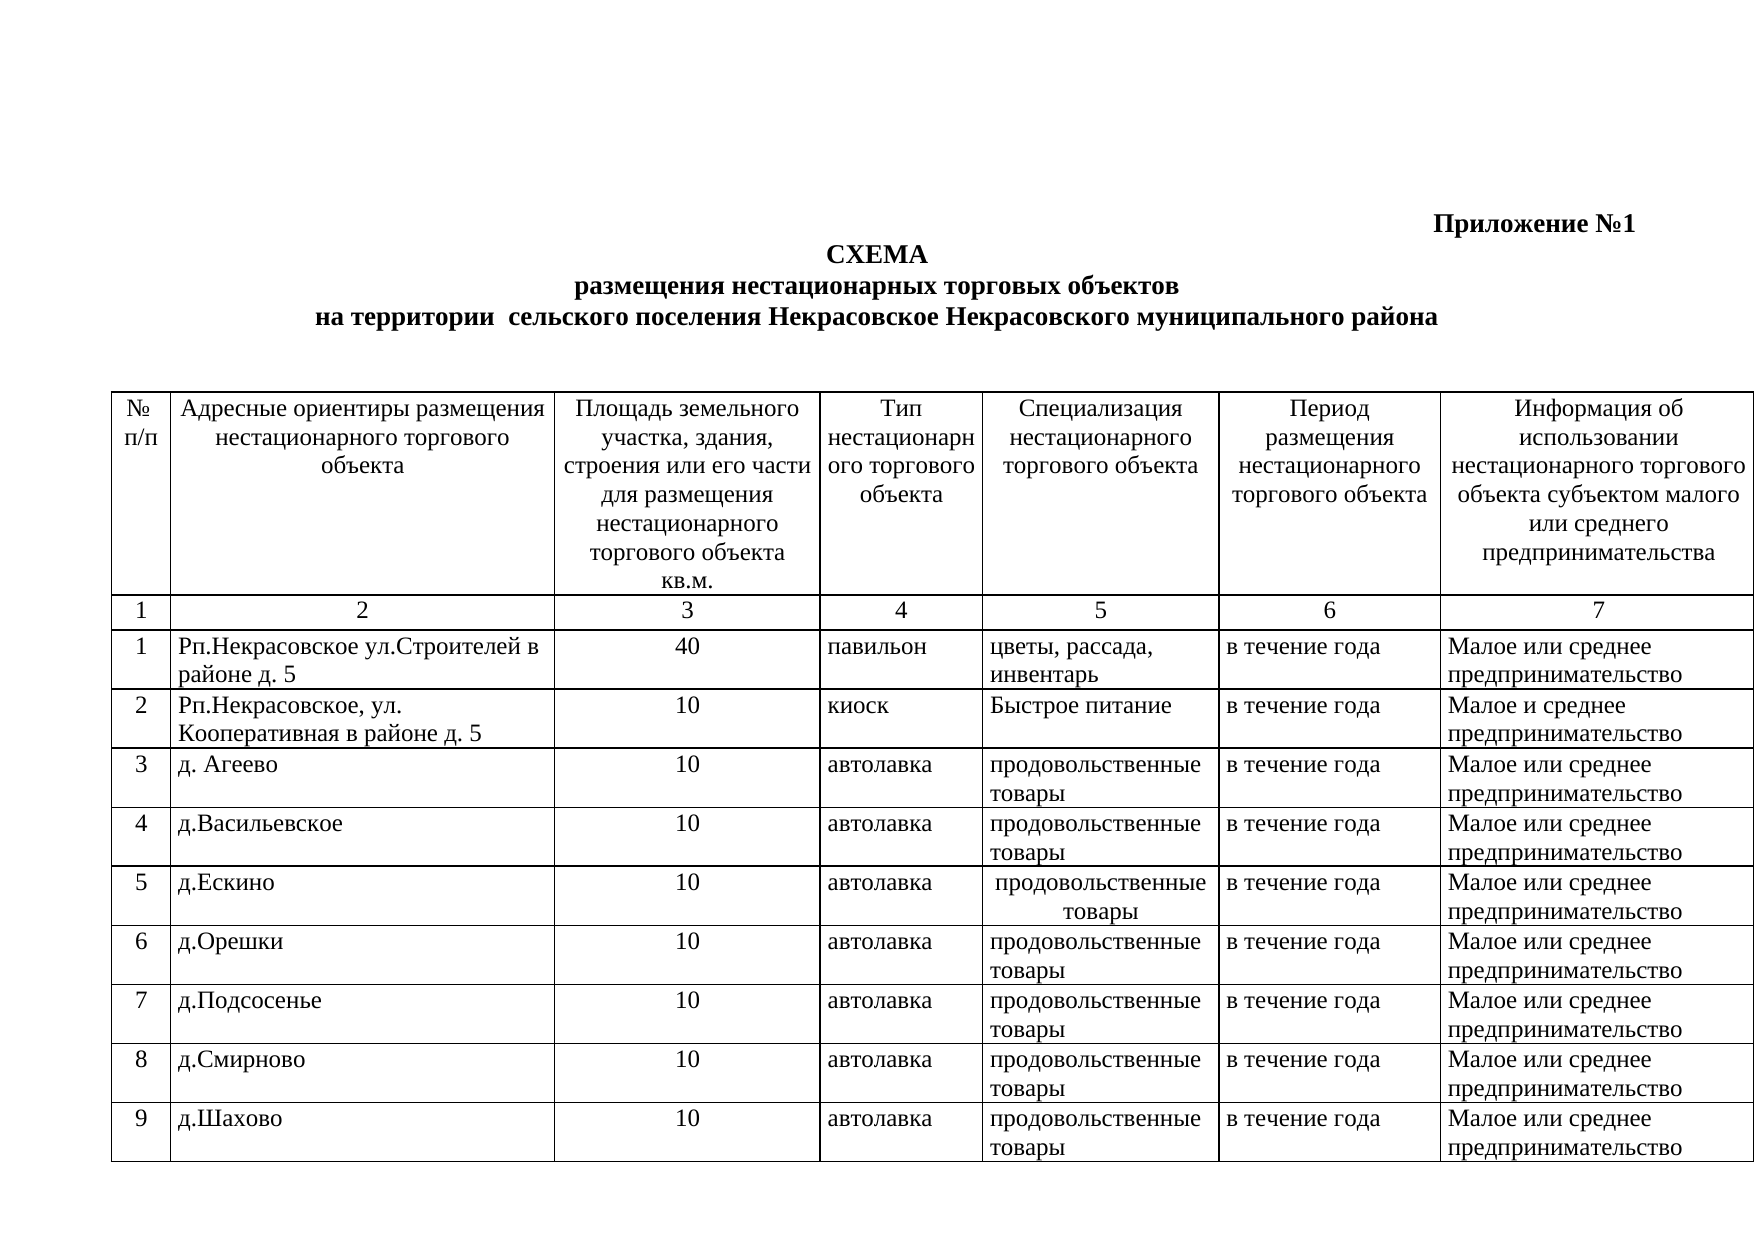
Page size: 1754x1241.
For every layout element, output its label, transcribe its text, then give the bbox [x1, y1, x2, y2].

table_cell продовольственные товары [983, 808, 1218, 865]
table_cell 10 [555, 690, 819, 747]
table_cell Малое или среднее предпринимательство [1441, 867, 1753, 924]
table_cell продовольственные товары [983, 749, 1218, 806]
table_cell 2 [171, 596, 554, 629]
table_cell Рп.Некрасовское ул.Строителей в районе д. 5 [171, 631, 554, 688]
table_header Период размещения нестационарного торгового объекта [1220, 393, 1440, 594]
table_cell 10 [555, 1103, 819, 1161]
table_cell 1 [112, 631, 170, 688]
table_header Тип нестационарного торгового объекта [821, 393, 982, 594]
table_cell д.Шахово [171, 1103, 554, 1161]
table_cell 6 [1220, 596, 1440, 629]
table_cell цветы, рассада, инвентарь [983, 631, 1218, 688]
table_cell павильон [821, 631, 982, 688]
table_header Адресные ориентиры размещения нестационарного торгового объекта [171, 393, 554, 594]
table_cell д.Ескино [171, 867, 554, 924]
table_cell автолавка [821, 1044, 982, 1102]
table_cell Малое или среднее предпринимательство [1441, 1044, 1753, 1102]
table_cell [1441, 1103, 1753, 1161]
table_cell в течение года [1220, 808, 1440, 865]
table_cell 5 [983, 596, 1218, 629]
table_header Площадь земельного участка, здания, строения или его части для размещения нестационарного торгового объекта кв.м. [555, 393, 819, 594]
table_cell 7 [112, 985, 170, 1043]
table_cell продовольственные товары [983, 985, 1218, 1043]
table_header № п/п [112, 393, 170, 594]
table_cell Быстрое питание [983, 690, 1218, 747]
table_cell 10 [555, 1044, 819, 1102]
table_cell 6 [112, 926, 170, 983]
table_cell 1 [112, 596, 170, 629]
table_cell автолавка [821, 808, 982, 865]
table_cell продовольственные товары [983, 926, 1218, 983]
table_cell автолавка [821, 749, 982, 806]
table_cell в течение года [1220, 926, 1440, 983]
table_cell 4 [112, 808, 170, 865]
table_cell 10 [555, 808, 819, 865]
table_cell 7 [1441, 596, 1753, 629]
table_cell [983, 1103, 1218, 1161]
table_cell Малое и среднее предпринимательство [1441, 690, 1753, 747]
table_header Специализация нестационарного торгового объекта [983, 393, 1218, 594]
table_cell киоск [821, 690, 982, 747]
table_cell д.Орешки [171, 926, 554, 983]
table_cell д.Подсосенье [171, 985, 554, 1043]
table_cell Малое или среднее предпринимательство [1441, 926, 1753, 983]
table_cell Малое или среднее предпринимательство [1441, 808, 1753, 865]
table_cell автолавка [821, 926, 982, 983]
table_cell 8 [112, 1044, 170, 1102]
table_cell 40 [555, 631, 819, 688]
table_cell 10 [555, 749, 819, 806]
table_cell в течение года [1220, 1103, 1440, 1161]
table_cell продовольственные товары [983, 1044, 1218, 1102]
table_cell в течение года [1220, 985, 1440, 1043]
table_cell 4 [821, 596, 982, 629]
table_cell в течение года [1220, 867, 1440, 924]
table_cell продовольственные товары [983, 867, 1218, 924]
table_cell 9 [112, 1103, 170, 1161]
table_header Информация об использовании нестационарного торгового объекта субъектом малого или среднего предпринимательства [1441, 393, 1753, 594]
table_cell д.Васильевское [171, 808, 554, 865]
table_cell 3 [555, 596, 819, 629]
table_cell д.Смирново [171, 1044, 554, 1102]
table_cell 2 [112, 690, 170, 747]
table_cell 5 [112, 867, 170, 924]
table_cell 10 [555, 985, 819, 1043]
table_cell автолавка [821, 867, 982, 924]
table_cell д. Агеево [171, 749, 554, 806]
table_cell Малое или среднее предпринимательство [1441, 631, 1753, 688]
table_cell 10 [555, 867, 819, 924]
table_cell в течение года [1220, 1044, 1440, 1102]
title размещения нестационарных торговых объектов [118, 269, 1636, 300]
table_cell в течение года [1220, 631, 1440, 688]
text СХЕМА [118, 238, 1636, 269]
table_cell в течение года [1220, 690, 1440, 747]
table_cell автолавка [821, 1103, 982, 1161]
table_cell Малое или среднее предпринимательство [1441, 749, 1753, 806]
text Приложение №1 [118, 207, 1636, 238]
table_cell Малое или среднее предпринимательство [1441, 985, 1753, 1043]
table_cell Рп.Некрасовское, ул. Кооперативная в районе д. 5 [171, 690, 554, 747]
table_cell в течение года [1220, 749, 1440, 806]
table_cell автолавка [821, 985, 982, 1043]
table_cell 3 [112, 749, 170, 806]
title на территории сельского поселения Некрасовское Некрасовского муниципального района [118, 300, 1636, 331]
table_cell 10 [555, 926, 819, 983]
